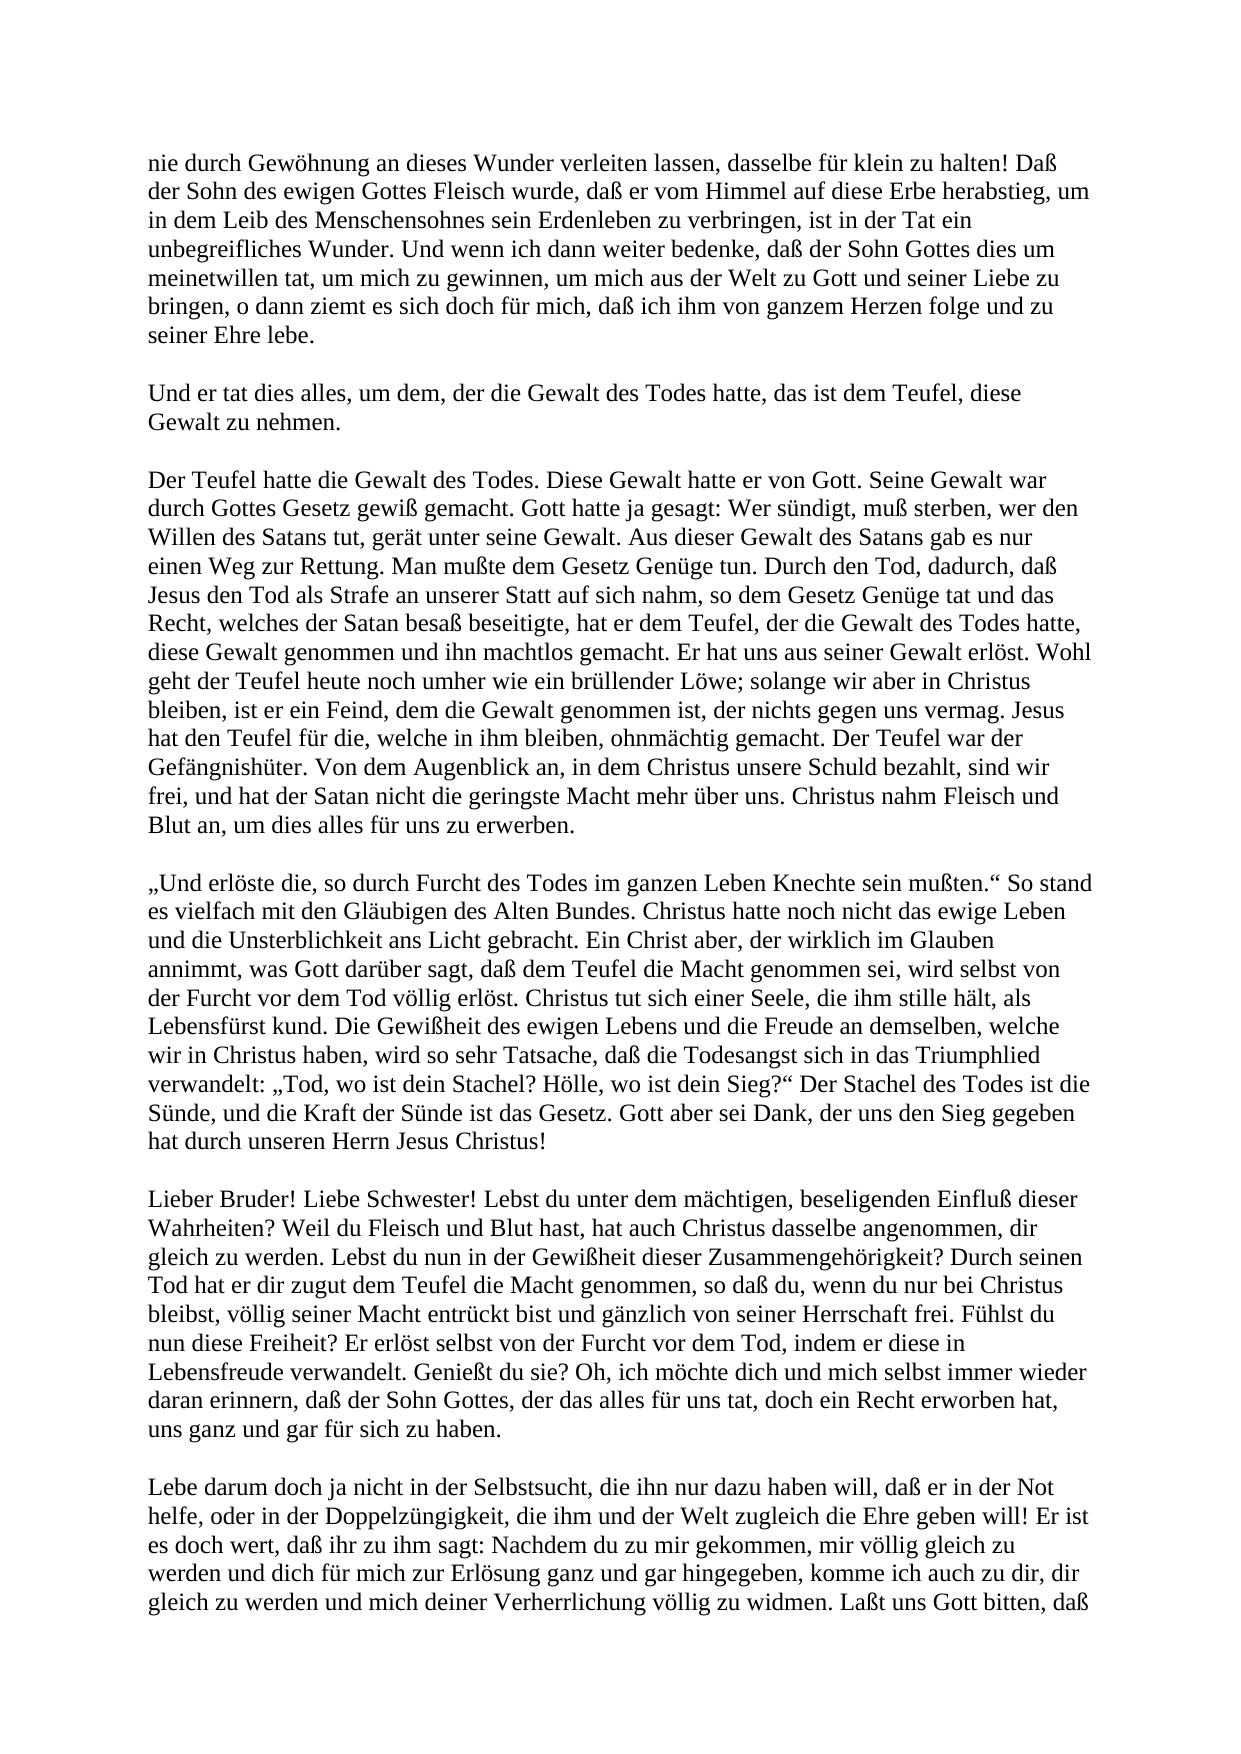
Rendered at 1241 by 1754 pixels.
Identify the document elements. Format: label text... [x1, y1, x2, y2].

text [148, 148, 1093, 349]
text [148, 1472, 1093, 1616]
text Und er tat dies alles, um dem, der die Gewalt des Todes hatte, das ist dem Teufel, diese Gewalt zu nehmen. [148, 378, 1093, 436]
text Lieber Bruder! Liebe Schwester! Lebst du unter dem mächtigen, beseligenden Einfluß dieser Wahrheiten? Weil du Fleisch und Blut hast, hat auch Christus dasselbe angenommen, dir gleich zu werden. Lebst du nun in der Gewißheit dieser Zusammengehörigkeit? Durch seinen Tod hat er dir zugut dem Teufel die Macht genommen, so daß du, wenn du nur bei Christus bleibst, völlig seiner Macht entrückt bist und gänzlich von seiner Herrschaft frei. Fühlst du nun diese Freiheit? Er erlöst selbst von der Furcht vor dem Tod, indem er diese in Lebensfreude verwandelt. Genießt du sie? Oh, ich möchte dich und mich selbst immer wieder daran erinnern, daß der Sohn Gottes, der das alles für uns tat, doch ein Recht erworben hat, uns ganz und gar für sich zu haben. [148, 1184, 1093, 1443]
text „Und erlöste die, so durch Furcht des Todes im ganzen Leben Knechte sein mußten.“ So stand es vielfach mit den Gläubigen des Alten Bundes. Christus hatte noch nicht das ewige Leben und die Unsterblichkeit ans Licht gebracht. Ein Christ aber, der wirklich im Glauben annimmt, was Gott darüber sagt, daß dem Teufel die Macht genommen sei, wird selbst von der Furcht vor dem Tod völlig erlöst. Christus tut sich einer Seele, die ihm stille hält, als Lebensfürst kund. Die Gewißheit des ewigen Lebens und die Freude an demselben, welche wir in Christus haben, wird so sehr Tatsache, daß die Todesangst sich in das Triumphlied verwandelt: „Tod, wo ist dein Stachel? Hölle, wo ist dein Sieg?“ Der Stachel des Todes ist die Sünde, und die Kraft der Sünde ist das Gesetz. Gott aber sei Dank, der uns den Sieg gegeben hat durch unseren Herrn Jesus Christus! [148, 868, 1093, 1155]
text Der Teufel hatte die Gewalt des Todes. Diese Gewalt hatte er von Gott. Seine Gewalt war durch Gottes Gesetz gewiß gemacht. Gott hatte ja gesagt: Wer sündigt, muß sterben, wer den Willen des Satans tut, gerät unter seine Gewalt. Aus dieser Gewalt des Satans gab es nur einen Weg zur Rettung. Man mußte dem Gesetz Genüge tun. Durch den Tod, dadurch, daß Jesus den Tod als Strafe an unserer Statt auf sich nahm, so dem Gesetz Genüge tat und das Recht, welches der Satan besaß beseitigte, hat er dem Teufel, der die Gewalt des Todes hatte, diese Gewalt genommen und ihn machtlos gemacht. Er hat uns aus seiner Gewalt erlöst. Wohl geht der Teufel heute noch umher wie ein brüllender Löwe; solange wir aber in Christus bleiben, ist er ein Feind, dem die Gewalt genommen ist, der nichts gegen uns vermag. Jesus hat den Teufel für die, welche in ihm bleiben, ohnmächtig gemacht. Der Teufel war der Gefängnishüter. Von dem Augenblick an, in dem Christus unsere Schuld bezahlt, sind wir frei, und hat der Satan nicht die geringste Macht mehr über uns. Christus nahm Fleisch und Blut an, um dies alles für uns zu erwerben. [148, 465, 1093, 838]
